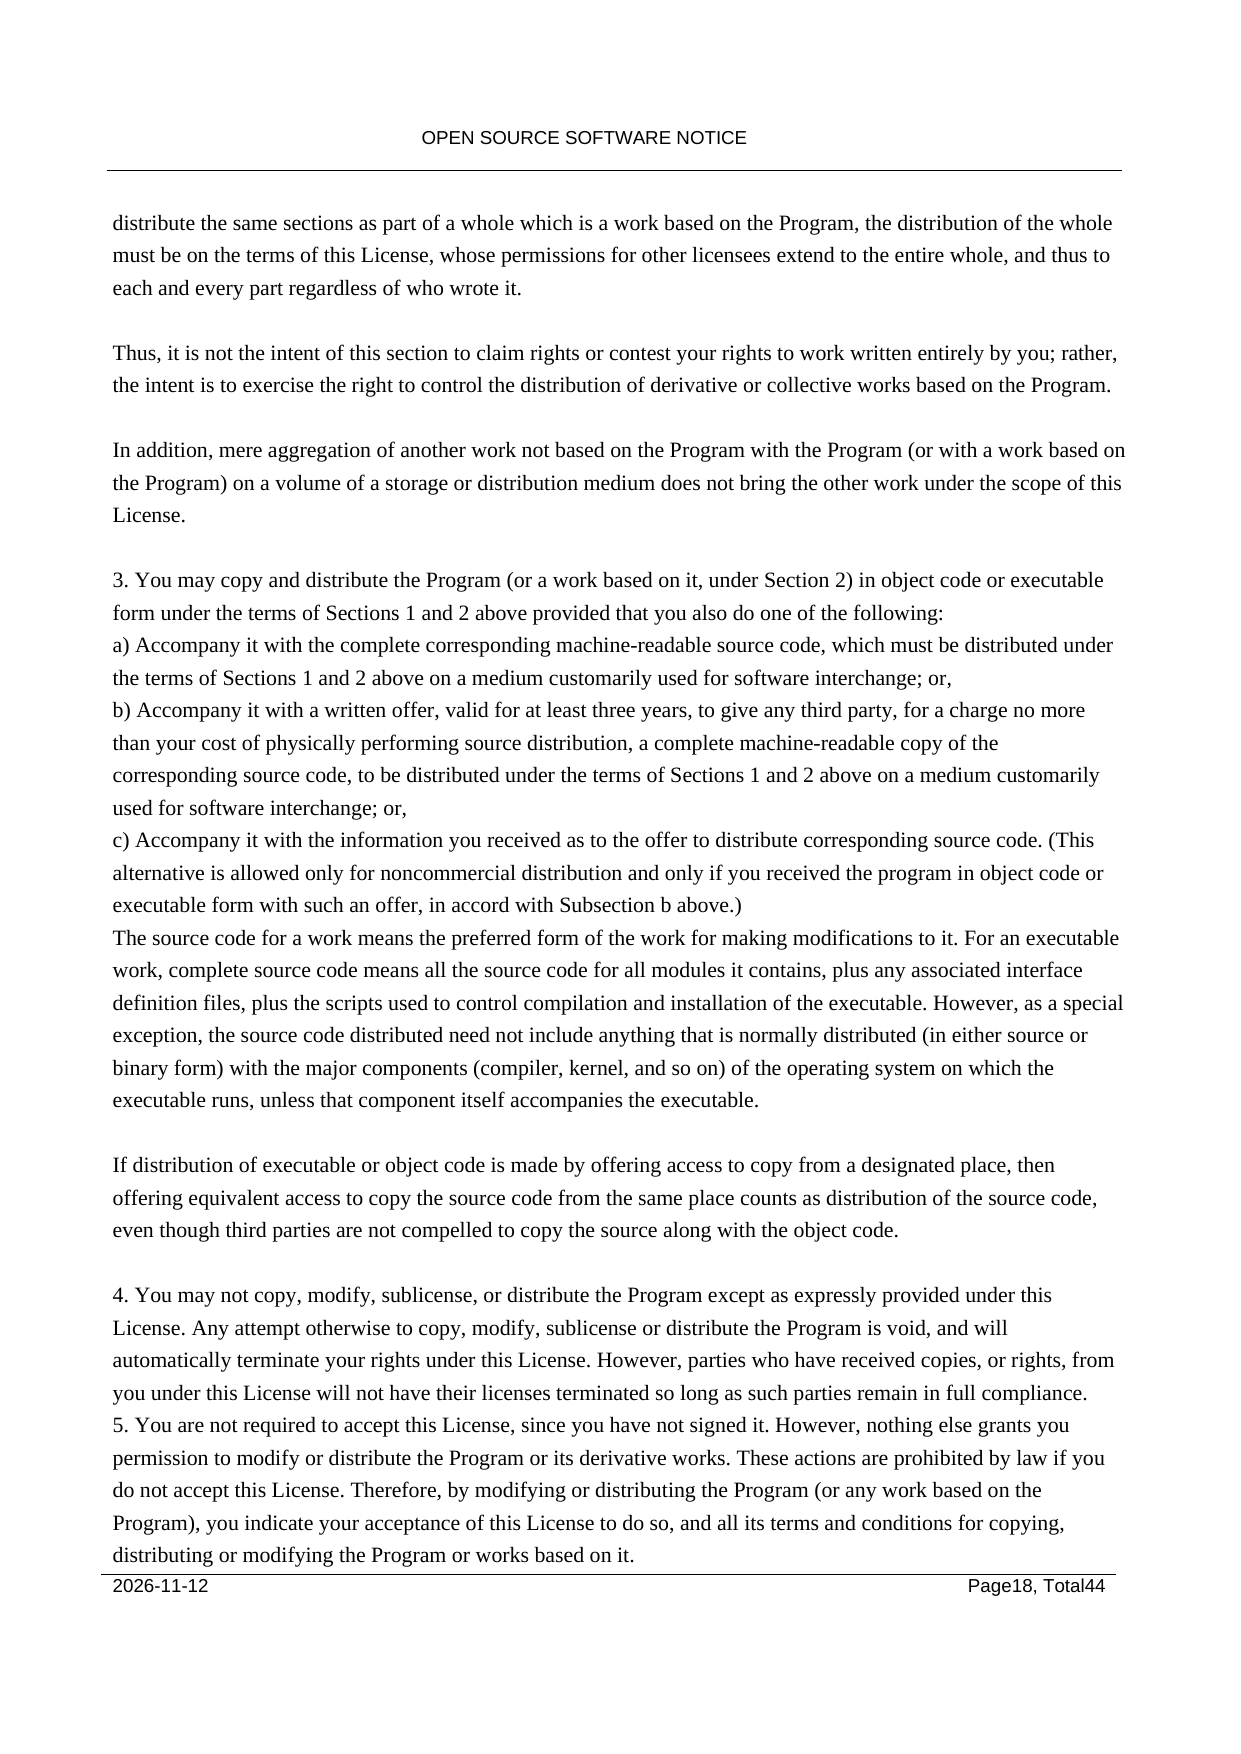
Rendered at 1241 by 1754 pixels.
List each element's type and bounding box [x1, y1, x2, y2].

text [112, 206, 1128, 1571]
